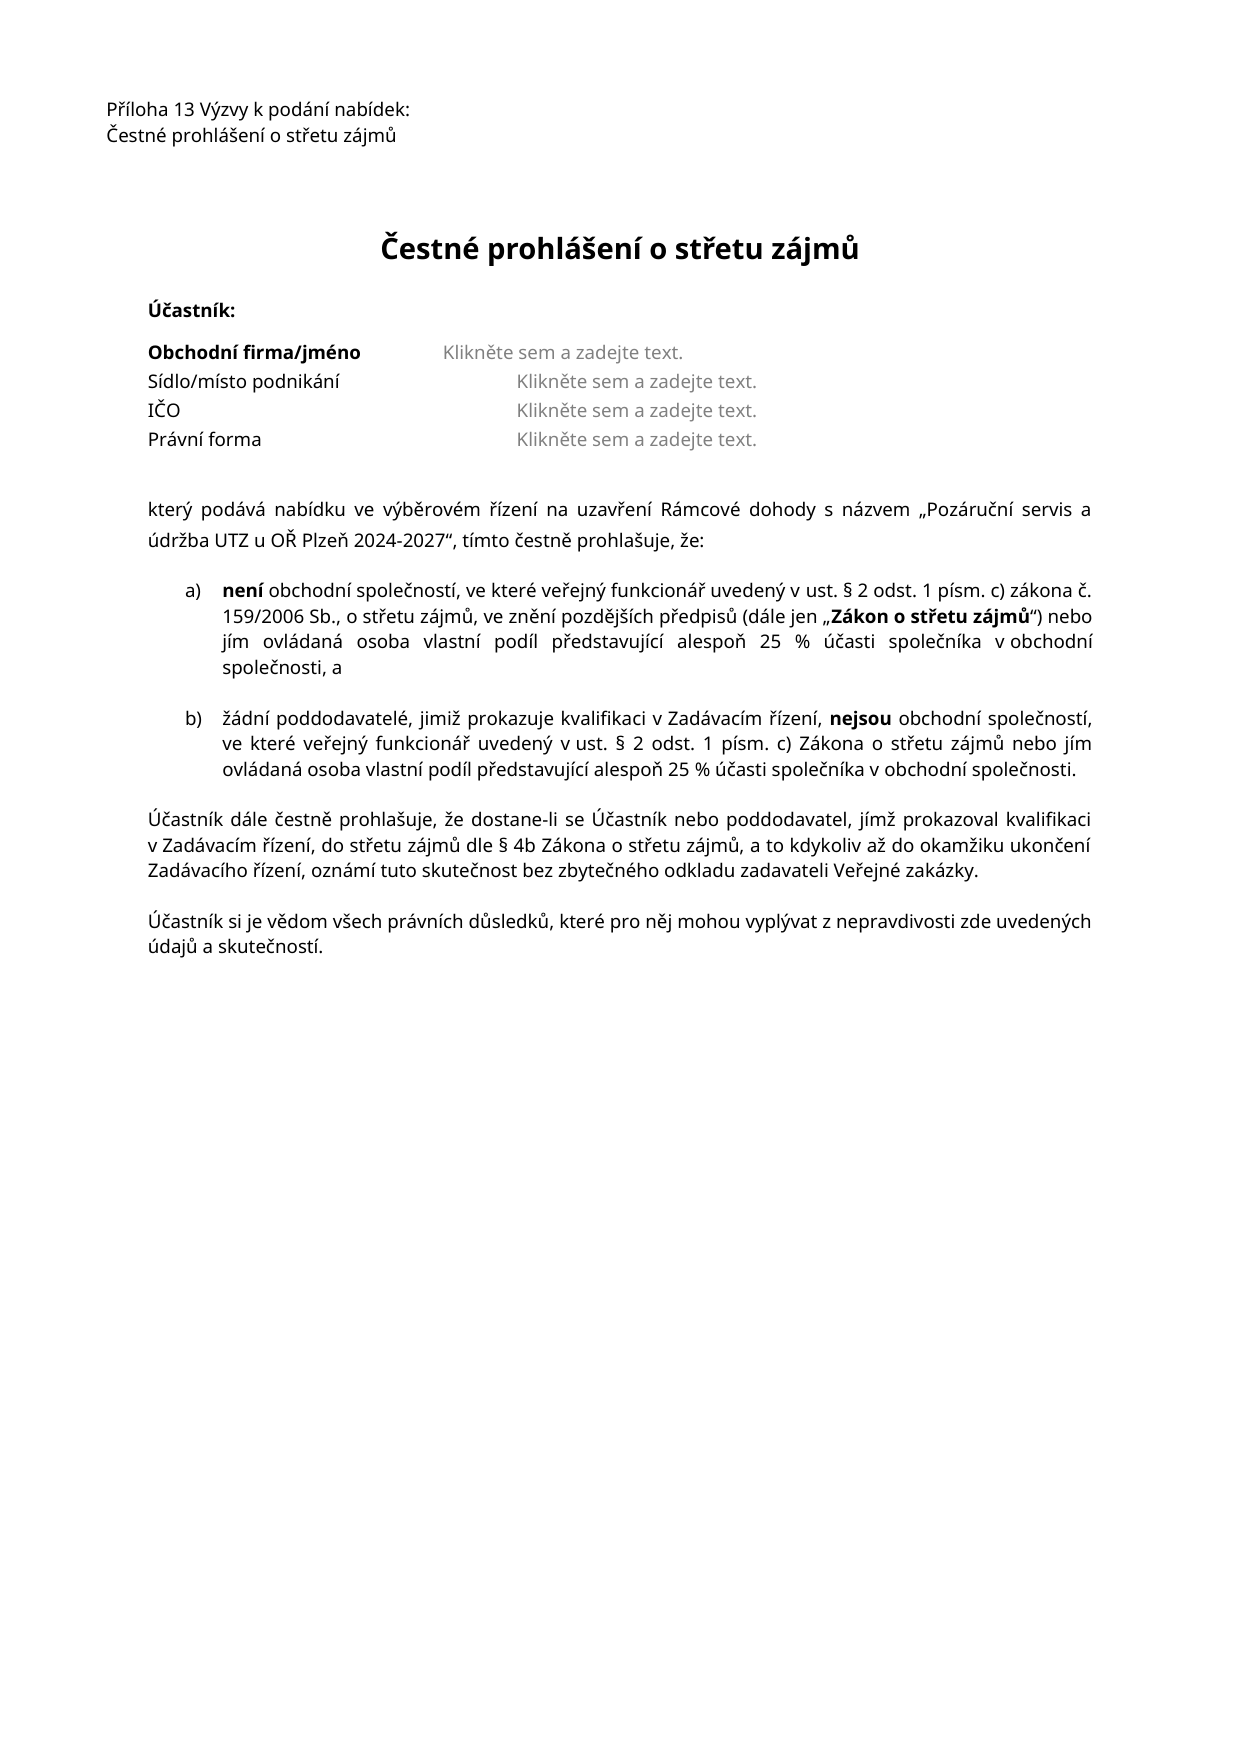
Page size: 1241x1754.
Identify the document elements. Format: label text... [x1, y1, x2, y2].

text IČO [148, 394, 1093, 423]
list žádní poddodavatelé, jimiž prokazuje kvalifikaci v Zadávacím řízení, nejsou obchodní společností, ve které veřejný funkcionář uvedený v ust. § 2 odst. 1 písm. c) Zákona o střetu zájmů nebo jím ovládaná osoba vlastní podíl představující alespoň 25 % účasti společníka v obchodní společnosti. [185, 705, 1093, 781]
text Účastník si je vědom všech právních důsledků, které pro něj mohou vyplývat z nepravdivosti zde uvedených údajů a skutečností. [148, 908, 1093, 959]
text Obchodní firma/jméno [148, 336, 1093, 365]
text Účastník dále čestně prohlašuje, že dostane-li se Účastník nebo poddodavatel, jímž prokazoval kvalifikaci v Zadávacím řízení, do střetu zájmů dle § 4b Zákona o střetu zájmů, a to kdykoliv až do okamžiku ukončení Zadávacího řízení, oznámí tuto skutečnost bez zbytečného odkladu zadavateli Veřejné zakázky. [148, 806, 1093, 883]
text Právní forma [148, 423, 1093, 452]
list není obchodní společností, ve které veřejný funkcionář uvedený v ust. § 2 odst. 1 písm. c) zákona č. 159/2006 Sb., o střetu zájmů, ve znění pozdějších předpisů (dále jen „Zákon o střetu zájmů“) nebo jím ovládaná osoba vlastní podíl představující alespoň 25 % účasti společníka v obchodní společnosti, a [185, 578, 1093, 680]
title Čestné prohlášení o střetu zájmů [148, 228, 1093, 268]
text Sídlo/místo podnikání [148, 365, 1093, 394]
text Účastník: [148, 293, 1093, 324]
text který podává nabídku ve výběrovém řízení na uzavření Rámcové dohody s názvem „Pozáruční servis a údržba UTZ u OŘ Plzeň 2024-2027“, tímto čestně prohlašuje, že: [148, 490, 1093, 553]
